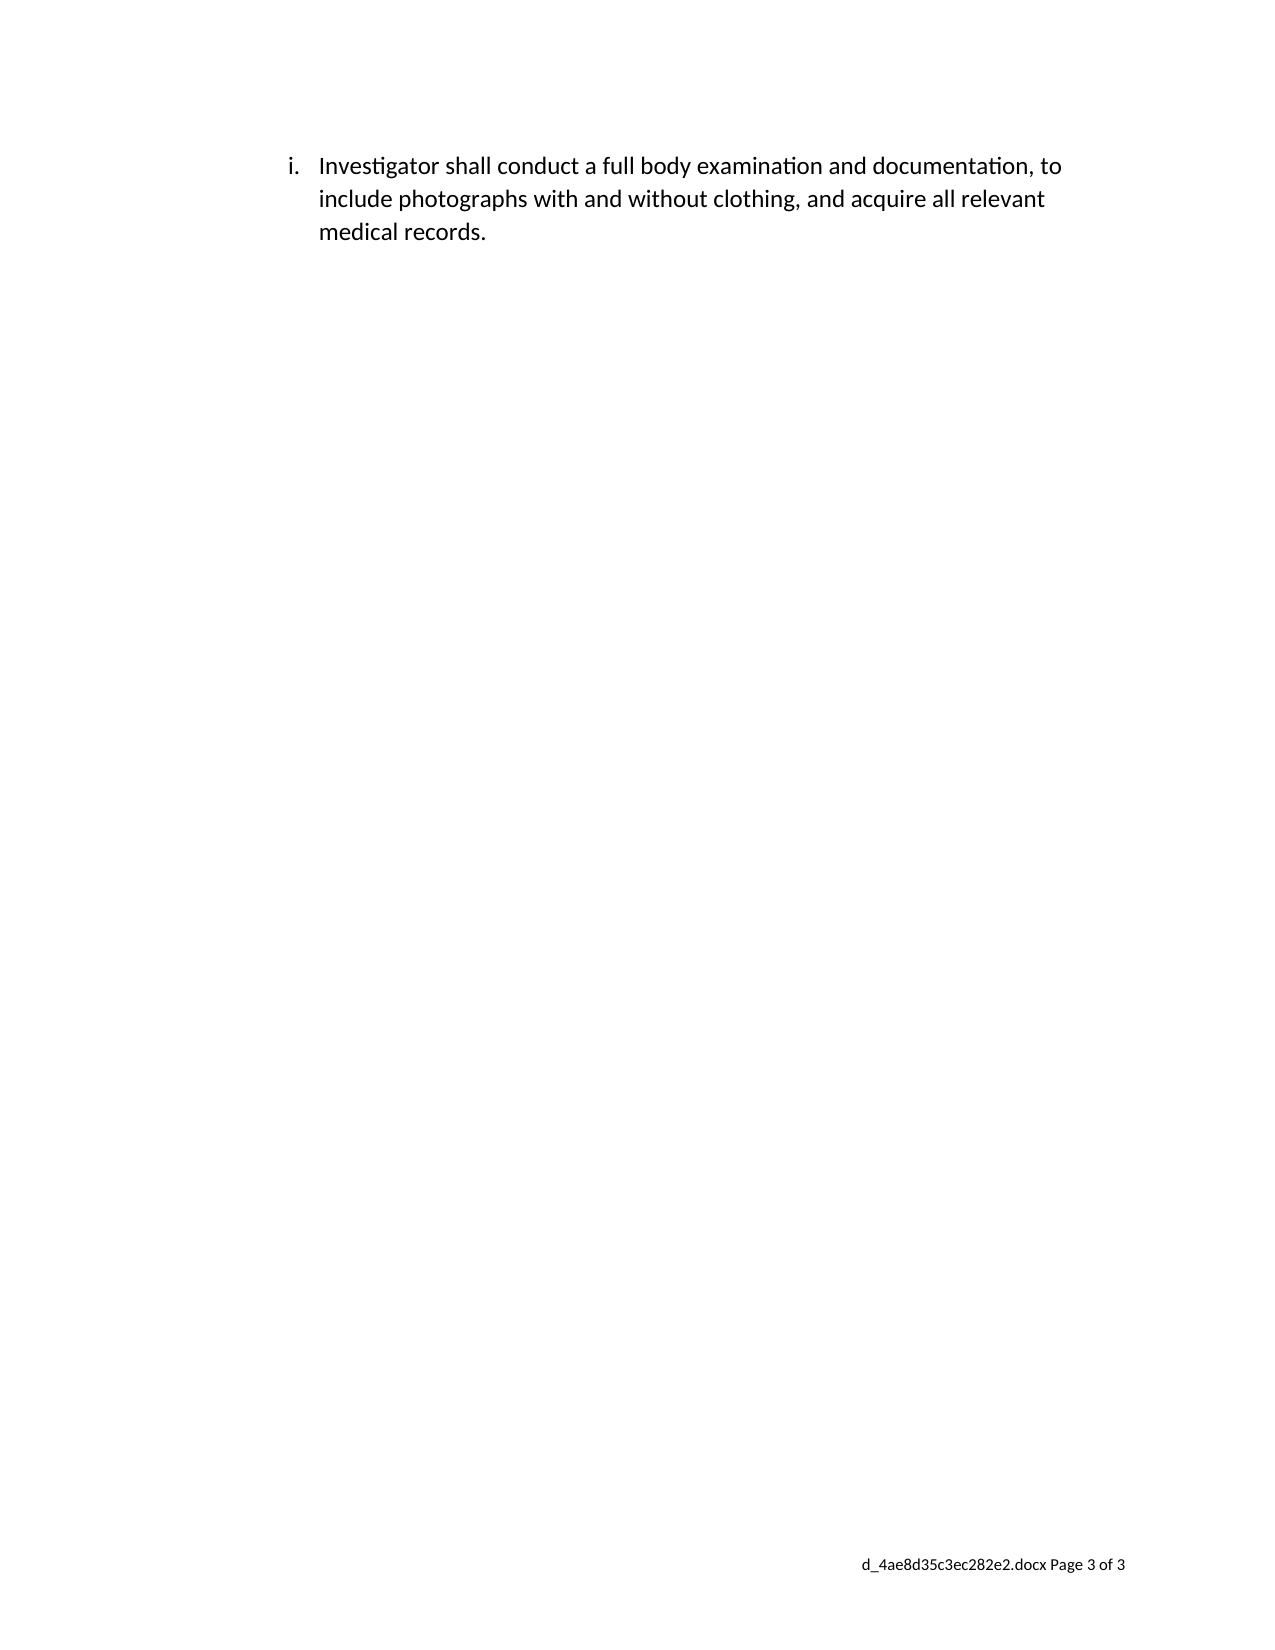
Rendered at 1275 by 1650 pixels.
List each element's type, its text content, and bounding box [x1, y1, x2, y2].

list Investigator shall conduct a full body examination and documentation, to include photographs with and without clothing, and acquire all relevant medical records. [300, 150, 1125, 246]
